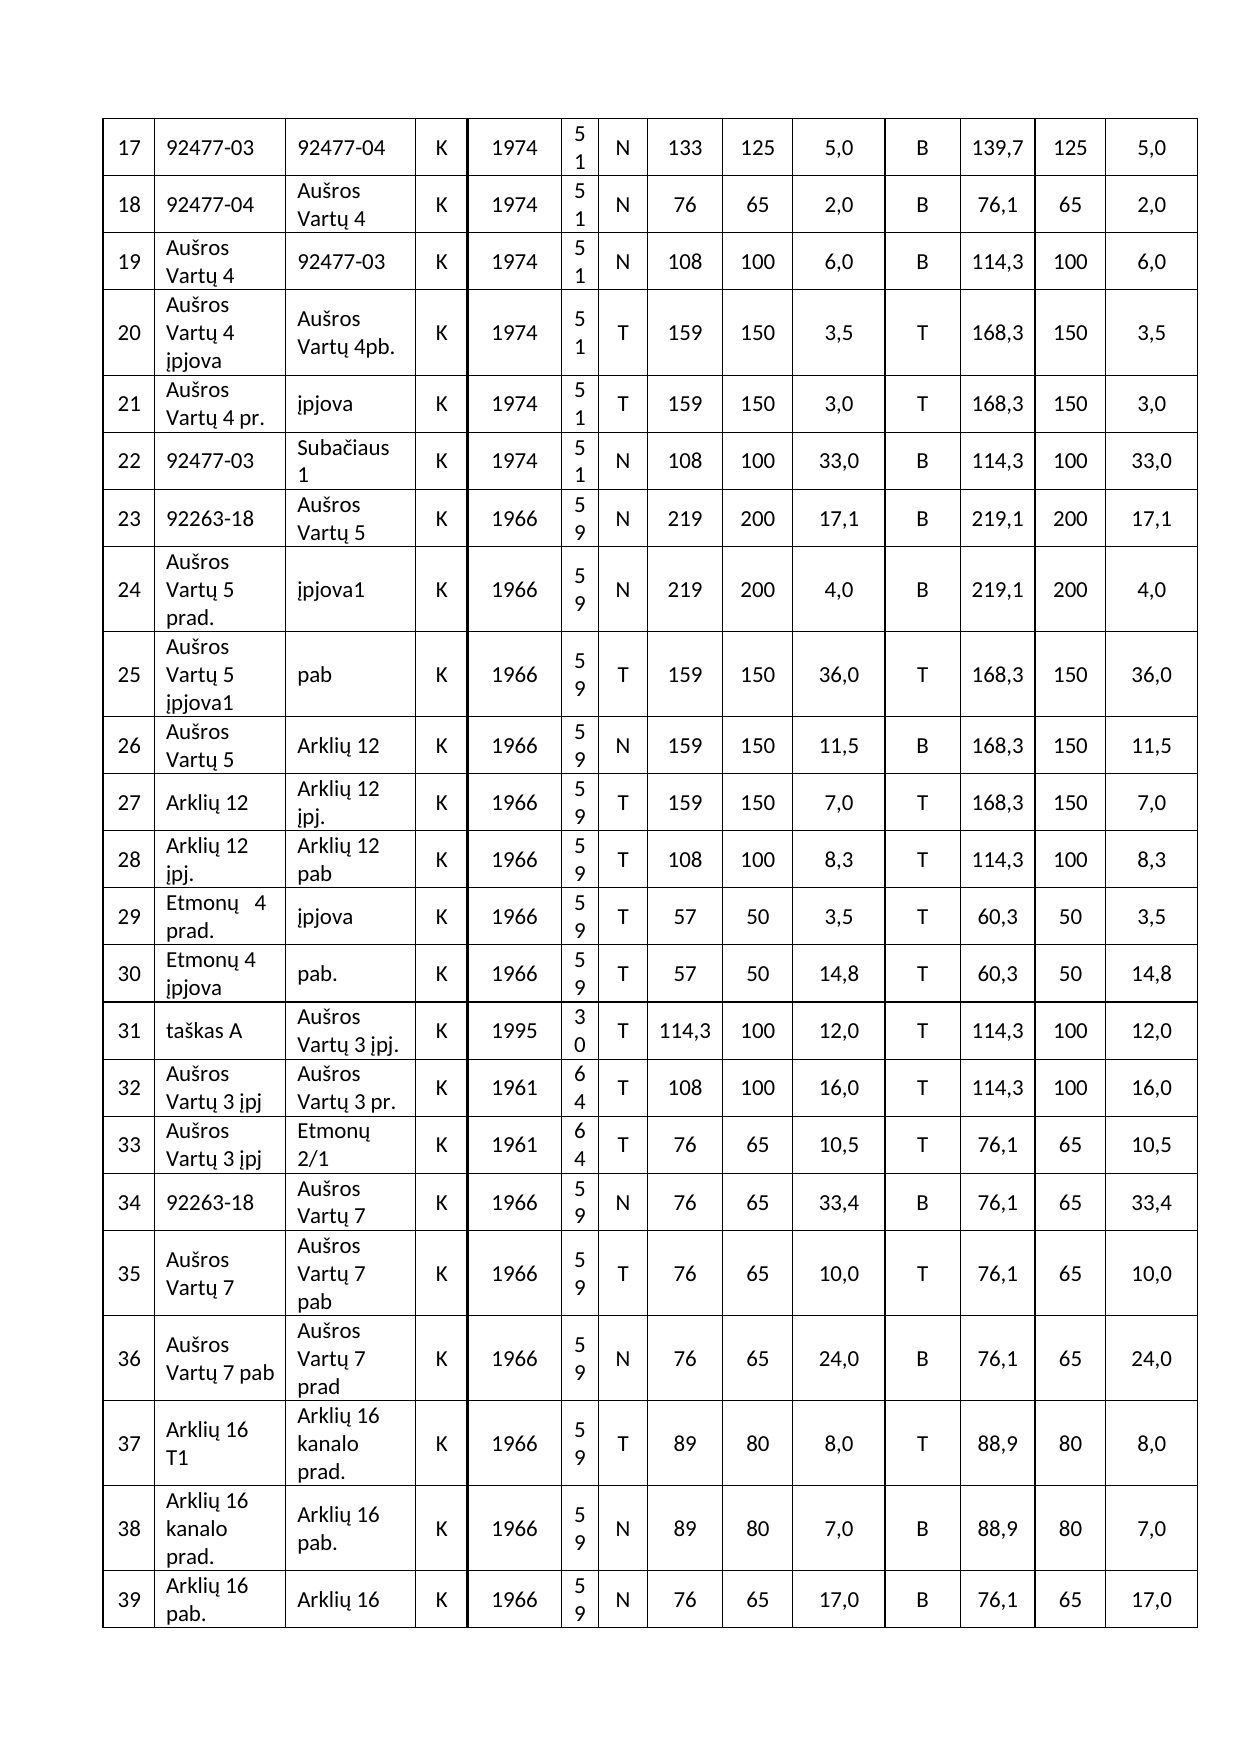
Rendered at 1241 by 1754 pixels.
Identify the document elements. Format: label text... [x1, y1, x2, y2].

table_cell Arklių 16 [286, 1571, 415, 1627]
table_cell 50 [723, 945, 792, 1001]
table_cell Arklių 12 pab [286, 831, 415, 887]
table_cell 36 [104, 1316, 154, 1400]
table_cell pab. [286, 945, 415, 1001]
table_cell 108 [648, 233, 722, 289]
table_cell Subačiaus 1 [286, 433, 415, 489]
table_cell K [416, 1117, 466, 1173]
table_cell T [886, 888, 960, 944]
table_cell 1974 [469, 376, 561, 432]
table_cell Aušros Vartų 5 [286, 490, 415, 546]
table_cell 3,5 [1106, 290, 1197, 374]
table_cell pab [286, 632, 415, 716]
table_cell 100 [1036, 831, 1105, 887]
table_cell N [599, 717, 647, 773]
table_cell K [416, 490, 466, 546]
table_cell 159 [648, 774, 722, 830]
table_cell K [416, 717, 466, 773]
table_cell 125 [1036, 119, 1105, 175]
table_cell 6,0 [793, 233, 884, 289]
table_cell 159 [648, 632, 722, 716]
table_cell 65 [723, 1231, 792, 1315]
table_cell 100 [1036, 1003, 1105, 1058]
table_cell 50 [1036, 888, 1105, 944]
table_cell Aušros Vartų 5 įpjova1 [155, 632, 285, 716]
table_cell 24 [104, 547, 154, 631]
table_cell 100 [1036, 1060, 1105, 1116]
table_cell 219 [648, 490, 722, 546]
table_cell 7,0 [1106, 1486, 1197, 1570]
table_cell 51 [562, 290, 598, 374]
table_cell 39 [104, 1571, 154, 1627]
table_cell 65 [723, 1571, 792, 1627]
table_cell K [416, 233, 466, 289]
table_cell 51 [562, 376, 598, 432]
table_cell 28 [104, 831, 154, 887]
table_cell T [886, 632, 960, 716]
table_cell N [599, 176, 647, 232]
table_cell 59 [562, 490, 598, 546]
table_cell 200 [1036, 547, 1105, 631]
table_cell 17,0 [793, 1571, 884, 1627]
table_cell K [416, 945, 466, 1001]
table_cell 168,3 [961, 717, 1034, 773]
table_cell T [599, 1231, 647, 1315]
table_cell Arklių 16 pab. [286, 1486, 415, 1570]
table_cell Aušros Vartų 4 [155, 233, 285, 289]
table_cell Aušros Vartų 3 pr. [286, 1060, 415, 1116]
table_cell 30 [562, 1003, 598, 1058]
table_cell 1966 [469, 1231, 561, 1315]
table_cell 100 [723, 1060, 792, 1116]
table_cell 1966 [469, 1401, 561, 1485]
table_cell 24,0 [1106, 1316, 1197, 1400]
table_cell 36,0 [793, 632, 884, 716]
table_cell 65 [723, 1174, 792, 1230]
table_cell 88,9 [961, 1401, 1034, 1485]
table_cell 100 [1036, 233, 1105, 289]
table_cell 150 [723, 717, 792, 773]
table_cell 114,3 [961, 831, 1034, 887]
table_cell 139,7 [961, 119, 1034, 175]
table_cell įpjova [286, 888, 415, 944]
table_cell K [416, 547, 466, 631]
table_cell 114,3 [961, 233, 1034, 289]
table_cell 80 [723, 1401, 792, 1485]
table_cell B [886, 717, 960, 773]
table_cell T [599, 831, 647, 887]
table_cell K [416, 1401, 466, 1485]
table_cell 150 [723, 632, 792, 716]
table_cell 20 [104, 290, 154, 374]
table_cell 59 [562, 1486, 598, 1570]
table_cell 3,5 [793, 888, 884, 944]
table_cell B [886, 1486, 960, 1570]
table_cell 76 [648, 1174, 722, 1230]
table_cell 1966 [469, 717, 561, 773]
table_cell 65 [723, 1316, 792, 1400]
table_cell B [886, 1571, 960, 1627]
table_cell 10,5 [1106, 1117, 1197, 1173]
table_cell 33 [104, 1117, 154, 1173]
table_cell 92477-03 [286, 233, 415, 289]
table_cell 1966 [469, 1486, 561, 1570]
table_cell 4,0 [1106, 547, 1197, 631]
table_cell 1966 [469, 945, 561, 1001]
table_cell T [599, 632, 647, 716]
table_cell 18 [104, 176, 154, 232]
table_cell 11,5 [793, 717, 884, 773]
table_cell N [599, 1316, 647, 1400]
table_cell Arklių 12 įpj. [155, 831, 285, 887]
table_cell T [886, 1003, 960, 1058]
table_cell Aušros Vartų 7 [155, 1231, 285, 1315]
table_cell 76 [648, 1117, 722, 1173]
table_cell 76,1 [961, 176, 1034, 232]
table_cell Arklių 12 įpj. [286, 774, 415, 830]
table_cell 8,0 [793, 1401, 884, 1485]
table_cell 92263-18 [155, 490, 285, 546]
table_cell 114,3 [961, 1003, 1034, 1058]
table_cell T [886, 831, 960, 887]
table_cell 59 [562, 1316, 598, 1400]
table_cell 1974 [469, 233, 561, 289]
table_cell 89 [648, 1401, 722, 1485]
table_cell 100 [723, 1003, 792, 1058]
table_cell 76 [648, 176, 722, 232]
table_cell 36,0 [1106, 632, 1197, 716]
table_cell 57 [648, 945, 722, 1001]
table_cell 14,8 [1106, 945, 1197, 1001]
table_cell įpjova1 [286, 547, 415, 631]
table_cell K [416, 1486, 466, 1570]
table_cell 59 [562, 1401, 598, 1485]
table_cell 1966 [469, 888, 561, 944]
table_cell 89 [648, 1486, 722, 1570]
table_cell 168,3 [961, 376, 1034, 432]
table_cell Aušros Vartų 3 įpj [155, 1117, 285, 1173]
table_cell 17,0 [1106, 1571, 1197, 1627]
table_cell T [599, 1060, 647, 1116]
table_cell 65 [723, 176, 792, 232]
table_cell 108 [648, 1060, 722, 1116]
table_cell Arklių 16 T1 [155, 1401, 285, 1485]
table_cell Arklių 16 pab. [155, 1571, 285, 1627]
table_cell 3,5 [793, 290, 884, 374]
table_cell 12,0 [1106, 1003, 1197, 1058]
table_cell 16,0 [793, 1060, 884, 1116]
table_cell 92263-18 [155, 1174, 285, 1230]
table_cell N [599, 433, 647, 489]
table_cell K [416, 888, 466, 944]
table_cell 59 [562, 831, 598, 887]
table_cell B [886, 1174, 960, 1230]
table_cell 60,3 [961, 945, 1034, 1001]
table_cell 114,3 [961, 433, 1034, 489]
table_cell 1966 [469, 1571, 561, 1627]
table_cell T [886, 1117, 960, 1173]
table_cell 3,5 [1106, 888, 1197, 944]
table_cell 17,1 [793, 490, 884, 546]
table_cell 34 [104, 1174, 154, 1230]
table_cell 21 [104, 376, 154, 432]
table_cell 19 [104, 233, 154, 289]
table_cell 32 [104, 1060, 154, 1116]
table_cell B [886, 176, 960, 232]
table_cell T [886, 1231, 960, 1315]
table_cell K [416, 176, 466, 232]
table_cell 33,4 [1106, 1174, 1197, 1230]
table_cell 92477-03 [155, 119, 285, 175]
table_cell Aušros Vartų 4 [286, 176, 415, 232]
table_cell 24,0 [793, 1316, 884, 1400]
table_cell 80 [723, 1486, 792, 1570]
table_cell 59 [562, 632, 598, 716]
table_cell 23 [104, 490, 154, 546]
table_cell 64 [562, 1117, 598, 1173]
table_cell 219,1 [961, 547, 1034, 631]
table_cell 168,3 [961, 774, 1034, 830]
table_cell 92477-04 [286, 119, 415, 175]
table_cell K [416, 376, 466, 432]
table_cell T [599, 376, 647, 432]
table_cell 100 [1036, 433, 1105, 489]
table_cell 51 [562, 233, 598, 289]
table_cell B [886, 490, 960, 546]
table_cell 26 [104, 717, 154, 773]
table_cell 150 [1036, 376, 1105, 432]
table_cell B [886, 233, 960, 289]
table_cell 51 [562, 176, 598, 232]
table_cell 50 [1036, 945, 1105, 1001]
table_cell T [599, 1401, 647, 1485]
table_cell taškas A [155, 1003, 285, 1058]
table_cell 51 [562, 433, 598, 489]
table_cell Aušros Vartų 3 įpj. [286, 1003, 415, 1058]
table_cell Aušros Vartų 7 prad [286, 1316, 415, 1400]
table_cell 1974 [469, 176, 561, 232]
table_cell 59 [562, 1231, 598, 1315]
table_cell 14,8 [793, 945, 884, 1001]
table_cell 114,3 [648, 1003, 722, 1058]
table_cell B [886, 433, 960, 489]
table_cell Aušros Vartų 3 įpj [155, 1060, 285, 1116]
table_cell 1974 [469, 433, 561, 489]
table_cell 5,0 [793, 119, 884, 175]
table_cell 7,0 [793, 774, 884, 830]
table_cell 219 [648, 547, 722, 631]
table_cell T [599, 290, 647, 374]
table_cell 92477-04 [155, 176, 285, 232]
table_cell Arklių 12 [286, 717, 415, 773]
table_cell Aušros Vartų 4 pr. [155, 376, 285, 432]
table_cell K [416, 1571, 466, 1627]
table_cell 150 [723, 774, 792, 830]
table_cell 100 [723, 433, 792, 489]
table_cell 1966 [469, 547, 561, 631]
table_cell 5,0 [1106, 119, 1197, 175]
table_cell 1961 [469, 1060, 561, 1116]
table_cell 219,1 [961, 490, 1034, 546]
table_cell N [599, 547, 647, 631]
table_cell 31 [104, 1003, 154, 1058]
table_cell 51 [562, 119, 598, 175]
table_cell 8,3 [1106, 831, 1197, 887]
table_cell N [599, 1571, 647, 1627]
table_cell 150 [1036, 717, 1105, 773]
table_cell 2,0 [1106, 176, 1197, 232]
table_cell K [416, 433, 466, 489]
table_cell T [599, 945, 647, 1001]
table_cell 65 [1036, 1117, 1105, 1173]
table_cell 125 [723, 119, 792, 175]
table_cell 168,3 [961, 632, 1034, 716]
table_cell Aušros Vartų 4 įpjova [155, 290, 285, 374]
table_cell 100 [723, 831, 792, 887]
table_cell Etmonų 4 įpjova [155, 945, 285, 1001]
table_cell 65 [723, 1117, 792, 1173]
table_cell 8,0 [1106, 1401, 1197, 1485]
table_cell 200 [723, 547, 792, 631]
table_cell Arklių 12 [155, 774, 285, 830]
table_cell Aušros Vartų 4pb. [286, 290, 415, 374]
table_cell 76,1 [961, 1174, 1034, 1230]
table_cell T [886, 1401, 960, 1485]
table_cell N [599, 490, 647, 546]
table_cell 11,5 [1106, 717, 1197, 773]
table_cell 59 [562, 945, 598, 1001]
table_cell 76,1 [961, 1231, 1034, 1315]
table_cell 150 [723, 376, 792, 432]
table_cell K [416, 632, 466, 716]
table_cell 64 [562, 1060, 598, 1116]
table_cell 27 [104, 774, 154, 830]
table_cell 65 [1036, 1174, 1105, 1230]
table_cell 1961 [469, 1117, 561, 1173]
table_cell 17 [104, 119, 154, 175]
table_cell 2,0 [793, 176, 884, 232]
table_cell 76,1 [961, 1117, 1034, 1173]
table_cell Aušros Vartų 5 [155, 717, 285, 773]
table_cell 3,0 [1106, 376, 1197, 432]
table_cell 35 [104, 1231, 154, 1315]
table_cell N [599, 233, 647, 289]
table_cell 150 [1036, 632, 1105, 716]
table_cell K [416, 1060, 466, 1116]
table_cell 1974 [469, 119, 561, 175]
table_cell Aušros Vartų 7 pab [286, 1231, 415, 1315]
table_cell T [886, 290, 960, 374]
table_cell 200 [1036, 490, 1105, 546]
table_cell 76,1 [961, 1316, 1034, 1400]
table_cell T [599, 1003, 647, 1058]
table_cell K [416, 119, 466, 175]
table_cell 1966 [469, 1174, 561, 1230]
table_cell 33,0 [1106, 433, 1197, 489]
table_cell 33,0 [793, 433, 884, 489]
table_cell 65 [1036, 1571, 1105, 1627]
table_cell 50 [723, 888, 792, 944]
table_cell K [416, 774, 466, 830]
table_cell 22 [104, 433, 154, 489]
table_cell 1966 [469, 632, 561, 716]
table_cell 150 [1036, 774, 1105, 830]
table_cell 59 [562, 1174, 598, 1230]
table_cell K [416, 1174, 466, 1230]
table_cell 30 [104, 945, 154, 1001]
table_cell 1966 [469, 1316, 561, 1400]
table_cell 59 [562, 547, 598, 631]
table_cell 108 [648, 433, 722, 489]
table_cell 59 [562, 888, 598, 944]
table_cell 3,0 [793, 376, 884, 432]
table_cell T [599, 1117, 647, 1173]
table_cell 12,0 [793, 1003, 884, 1058]
table_cell 59 [562, 774, 598, 830]
table_cell 200 [723, 490, 792, 546]
table_cell T [599, 774, 647, 830]
table_cell T [886, 376, 960, 432]
table_cell Etmonų 2/1 [286, 1117, 415, 1173]
table_cell 6,0 [1106, 233, 1197, 289]
table_cell 10,0 [1106, 1231, 1197, 1315]
table_cell 59 [562, 1571, 598, 1627]
table_cell 57 [648, 888, 722, 944]
table_cell Arklių 16 kanalo prad. [155, 1486, 285, 1570]
table_cell 37 [104, 1401, 154, 1485]
table_cell 65 [1036, 1231, 1105, 1315]
table_cell 16,0 [1106, 1060, 1197, 1116]
table_cell 65 [1036, 176, 1105, 232]
table_cell 38 [104, 1486, 154, 1570]
table_cell 76,1 [961, 1571, 1034, 1627]
table_cell įpjova [286, 376, 415, 432]
table_cell N [599, 119, 647, 175]
table_cell 1995 [469, 1003, 561, 1058]
table_cell 159 [648, 290, 722, 374]
table_cell 25 [104, 632, 154, 716]
table_cell K [416, 290, 466, 374]
table_cell Arklių 16 kanalo prad. [286, 1401, 415, 1485]
table_cell 17,1 [1106, 490, 1197, 546]
table_cell 133 [648, 119, 722, 175]
table_cell K [416, 831, 466, 887]
table_cell 92477-03 [155, 433, 285, 489]
table_cell 1966 [469, 490, 561, 546]
table_cell 114,3 [961, 1060, 1034, 1116]
table_cell Aušros Vartų 7 pab [155, 1316, 285, 1400]
table_cell T [599, 888, 647, 944]
table_cell 59 [562, 717, 598, 773]
table_cell 168,3 [961, 290, 1034, 374]
table_cell 65 [1036, 1316, 1105, 1400]
table_cell 76 [648, 1231, 722, 1315]
table_cell 4,0 [793, 547, 884, 631]
table_cell T [886, 1060, 960, 1116]
table_cell 10,0 [793, 1231, 884, 1315]
table_cell Aušros Vartų 7 [286, 1174, 415, 1230]
table_cell 108 [648, 831, 722, 887]
table_cell K [416, 1231, 466, 1315]
table_cell 80 [1036, 1486, 1105, 1570]
table_cell 7,0 [1106, 774, 1197, 830]
table_cell B [886, 119, 960, 175]
table_cell 88,9 [961, 1486, 1034, 1570]
table_cell 76 [648, 1316, 722, 1400]
table_cell 159 [648, 717, 722, 773]
table_cell N [599, 1174, 647, 1230]
table_cell 10,5 [793, 1117, 884, 1173]
table_cell 150 [1036, 290, 1105, 374]
table_cell B [886, 1316, 960, 1400]
table_cell 60,3 [961, 888, 1034, 944]
table_cell K [416, 1003, 466, 1058]
table_cell 29 [104, 888, 154, 944]
table_cell 150 [723, 290, 792, 374]
table_cell 1966 [469, 831, 561, 887]
table_cell B [886, 547, 960, 631]
table_cell 76 [648, 1571, 722, 1627]
table_cell 1966 [469, 774, 561, 830]
table_cell Aušros Vartų 5 prad. [155, 547, 285, 631]
table_cell 7,0 [793, 1486, 884, 1570]
table_cell 80 [1036, 1401, 1105, 1485]
table_cell 100 [723, 233, 792, 289]
table_cell T [886, 774, 960, 830]
table_cell K [416, 1316, 466, 1400]
table_cell 8,3 [793, 831, 884, 887]
table_cell N [599, 1486, 647, 1570]
table_cell 159 [648, 376, 722, 432]
table_cell 1974 [469, 290, 561, 374]
table_cell T [886, 945, 960, 1001]
table_cell 33,4 [793, 1174, 884, 1230]
table_cell Etmonų 4 prad. [155, 888, 285, 944]
